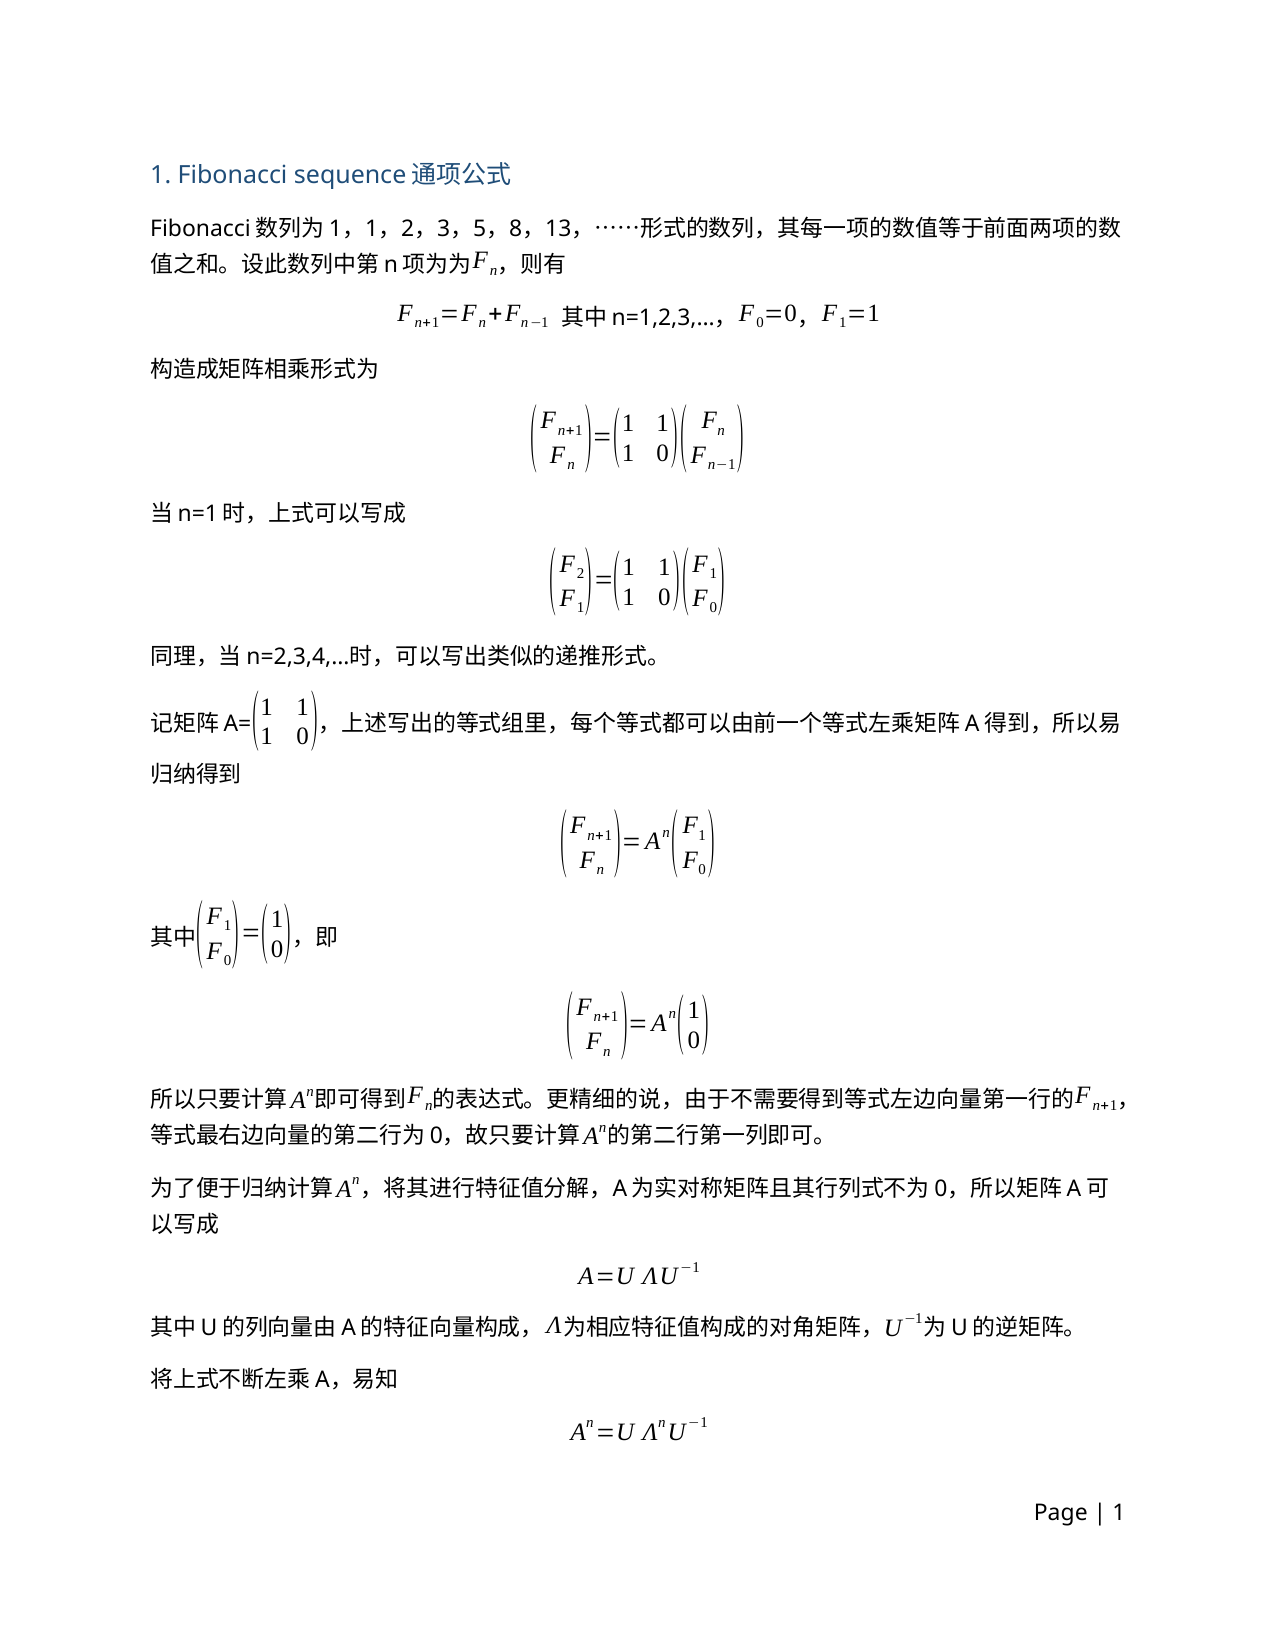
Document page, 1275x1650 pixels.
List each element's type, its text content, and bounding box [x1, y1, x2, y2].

text 其中，即 [150, 899, 1125, 971]
text 为了便于归纳计算，将其进行特征值分解，A为实对称矩阵且其行列式不为0，所以矩阵A可以写成 [150, 1169, 1125, 1239]
text 记矩阵A=，上述写出的等式组里，每个等式都可以由前一个等式左乘矩阵A得到，所以易归纳得到 [150, 690, 1125, 789]
text 其中n=1,2,3,…，， [150, 298, 1125, 332]
text 其中U的列向量由A的特征向量构成，为相应特征值构成的对角矩阵，为U的逆矩阵。 [150, 1308, 1125, 1342]
text 所以只要计算即可得到的表达式。更精细的说，由于不需要得到等式左边向量第一行的，等式最右边向量的第二行为0，故只要计算的第二行第一列即可。 [150, 1081, 1125, 1150]
text 同理，当n=2,3,4,…时，可以写出类似的递推形式。 [150, 638, 1125, 671]
text 构造成矩阵相乘形式为 [150, 351, 1125, 384]
text 将上式不断左乘A，易知 [150, 1361, 1125, 1394]
subtitle 1. Fibonacci sequence通项公式 [150, 154, 1125, 190]
text 当n=1时，上式可以写成 [150, 494, 1125, 528]
text Fibonacci数列为1，1，2，3，5，8，13，……形式的数列，其每一项的数值等于前面两项的数值之和。设此数列中第n项为为，则有 [150, 210, 1125, 279]
